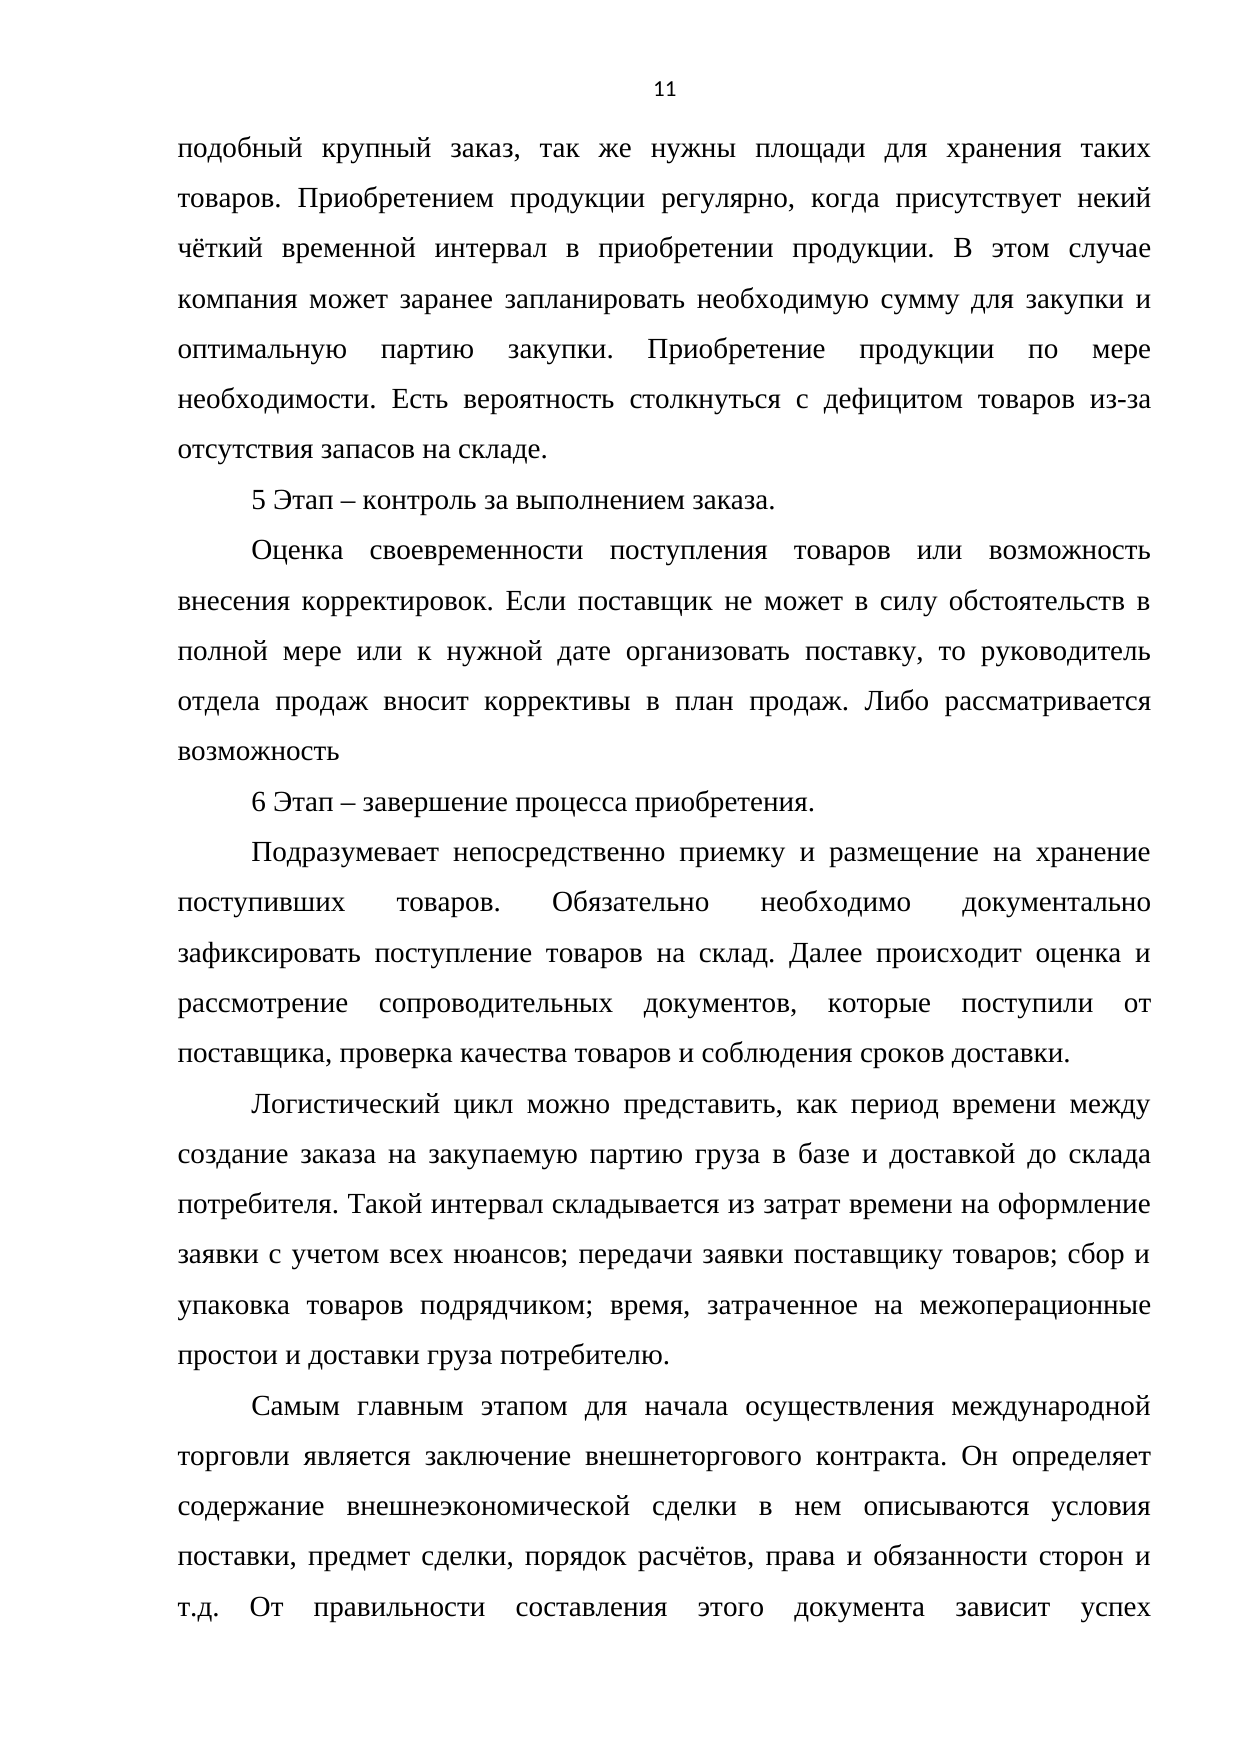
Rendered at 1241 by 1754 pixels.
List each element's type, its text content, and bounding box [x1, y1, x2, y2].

text 6 Этап – завершение процесса приобретения. [177, 784, 1152, 817]
text Подразумевает непосредственно приемку и размещение на хранение поступивших товаров. Обязательно необходимо документально зафиксировать поступление товаров на склад. Далее происходит оценка и рассмотрение сопроводительных документов, которые поступили от поставщика, проверка качества товаров и соблюдения сроков доставки. [177, 834, 1152, 1069]
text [177, 1388, 1152, 1622]
text Логистический цикл можно представить, как период времени между создание заказа на закупаемую партию груза в базе и доставкой до склада потребителя. Такой интервал складывается из затрат времени на оформление заявки с учетом всех нюансов; передачи заявки поставщику товаров; сбор и упаковка товаров подрядчиком; время, затраченное на межоперационные простои и доставки груза потребителю. [177, 1086, 1152, 1371]
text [177, 130, 1152, 465]
text Оценка своевременности поступления товаров или возможность внесения корректировок. Если поставщик не может в силу обстоятельств в полной мере или к нужной дате организовать поставку, то руководитель отдела продаж вносит коррективы в план продаж. Либо рассматривается возможность [177, 532, 1152, 767]
text 5 Этап – контроль за выполнением заказа. [177, 482, 1152, 516]
